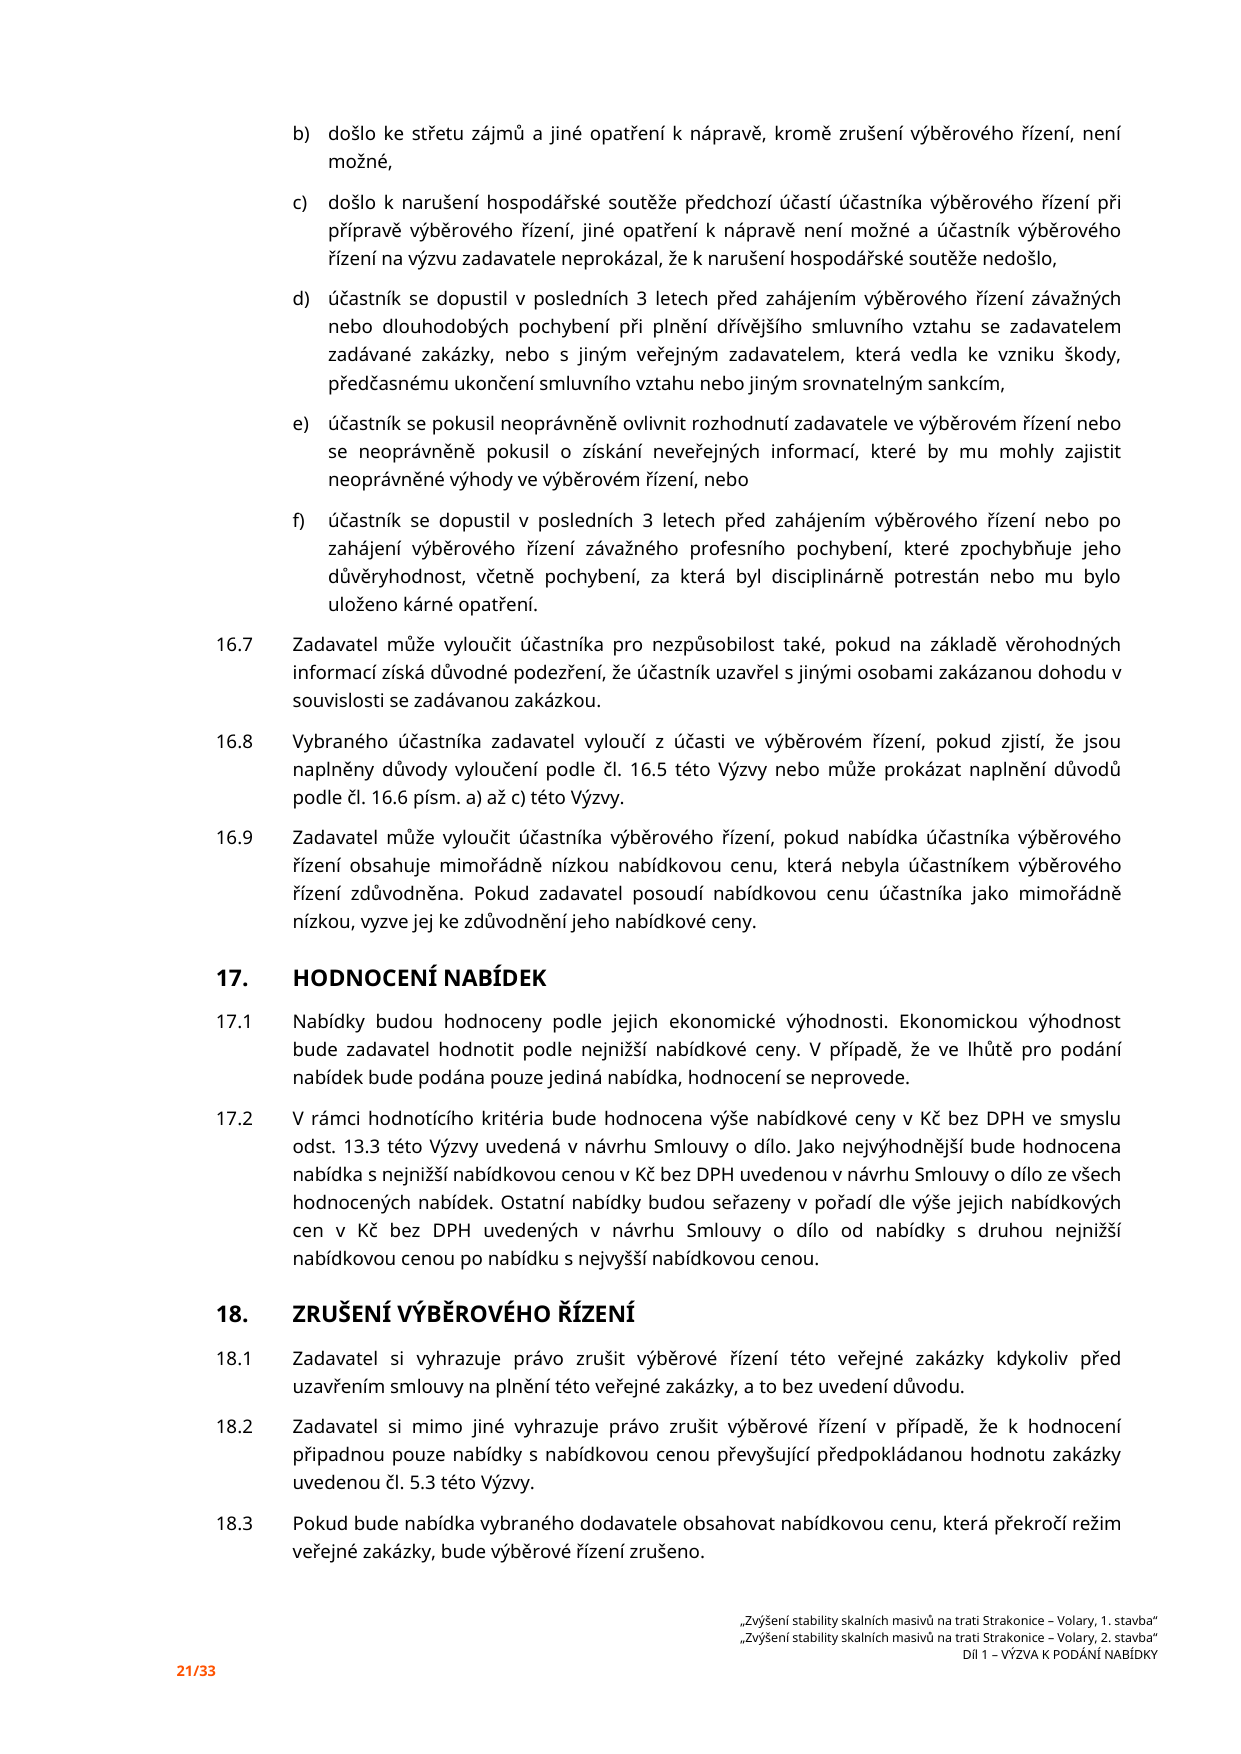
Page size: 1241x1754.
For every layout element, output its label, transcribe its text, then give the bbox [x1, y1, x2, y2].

text HODNOCENÍ NABÍDEK [216, 962, 1122, 993]
list došlo ke střetu zájmů a jiné opatření k nápravě, kromě zrušení výběrového řízení, není možné, [292, 121, 1122, 174]
list došlo k narušení hospodářské soutěže předchozí účastí účastníka výběrového řízení při přípravě výběrového řízení, jiné opatření k nápravě není možné a účastník výběrového řízení na výzvu zadavatele neprokázal, že k narušení hospodářské soutěže nedošlo, [292, 189, 1122, 271]
text Pokud bude nabídka vybraného dodavatele obsahovat nabídkovou cenu, která překročí režim veřejné zakázky, bude výběrové řízení zrušeno. [216, 1510, 1122, 1564]
text V rámci hodnotícího kritéria bude hodnocena výše nabídkové ceny v Kč bez DPH ve smyslu odst. 13.3 této Výzvy uvedená v návrhu Smlouvy o dílo. Jako nejvýhodnější bude hodnocena nabídka s nejnižší nabídkovou cenou v Kč bez DPH uvedenou v návrhu Smlouvy o dílo ze všech hodnocených nabídek. Ostatní nabídky budou seřazeny v pořadí dle výše jejich nabídkových cen v Kč bez DPH uvedených v návrhu Smlouvy o dílo od nabídky s druhou nejnižší nabídkovou cenou po nabídku s nejvyšší nabídkovou cenou. [216, 1105, 1122, 1271]
text Zadavatel si mimo jiné vyhrazuje právo zrušit výběrové řízení v případě, že k hodnocení připadnou pouze nabídky s nabídkovou cenou převyšující předpokládanou hodnotu zakázky uvedenou čl. 5.3 této Výzvy. [216, 1414, 1122, 1495]
text ZRUŠENÍ VÝBĚROVÉHO ŘÍZENÍ [216, 1298, 1122, 1329]
text Vybraného účastníka zadavatel vyloučí z účasti ve výběrovém řízení, pokud zjistí, že jsou naplněny důvody vyloučení podle čl. 16.5 této Výzvy nebo může prokázat naplnění důvodů podle čl. 16.6 písm. a) až c) této Výzvy. [216, 728, 1122, 809]
text Zadavatel si vyhrazuje právo zrušit výběrové řízení této veřejné zakázky kdykoliv před uzavřením smlouvy na plnění této veřejné zakázky, a to bez uvedení důvodu. [216, 1345, 1122, 1399]
text Zadavatel může vyloučit účastníka výběrového řízení, pokud nabídka účastníka výběrového řízení obsahuje mimořádně nízkou nabídkovou cenu, která nebyla účastníkem výběrového řízení zdůvodněna. Pokud zadavatel posoudí nabídkovou cenu účastníka jako mimořádně nízkou, vyzve jej ke zdůvodnění jeho nabídkové ceny. [216, 824, 1122, 934]
text Zadavatel může vyloučit účastníka pro nezpůsobilost také, pokud na základě věrohodných informací získá důvodné podezření, že účastník uzavřel s jinými osobami zakázanou dohodu v souvislosti se zadávanou zakázkou. [216, 631, 1122, 713]
list účastník se dopustil v posledních 3 letech před zahájením výběrového řízení závažných nebo dlouhodobých pochybení při plnění dřívějšího smluvního vztahu se zadavatelem zadávané zakázky, nebo s jiným veřejným zadavatelem, která vedla ke vzniku škody, předčasnému ukončení smluvního vztahu nebo jiným srovnatelným sankcím, [292, 286, 1122, 395]
list účastník se pokusil neoprávněně ovlivnit rozhodnutí zadavatele ve výběrovém řízení nebo se neoprávněně pokusil o získání neveřejných informací, které by mu mohly zajistit neoprávněné výhody ve výběrovém řízení, nebo [292, 410, 1122, 492]
list účastník se dopustil v posledních 3 letech před zahájením výběrového řízení nebo po zahájení výběrového řízení závažného profesního pochybení, které zpochybňuje jeho důvěryhodnost, včetně pochybení, za která byl disciplinárně potrestán nebo mu bylo uloženo kárné opatření. [292, 507, 1122, 616]
text Nabídky budou hodnoceny podle jejich ekonomické výhodnosti. Ekonomickou výhodnost bude zadavatel hodnotit podle nejnižší nabídkové ceny. V případě, že ve lhůtě pro podání nabídek bude podána pouze jediná nabídka, hodnocení se neprovede. [216, 1008, 1122, 1090]
